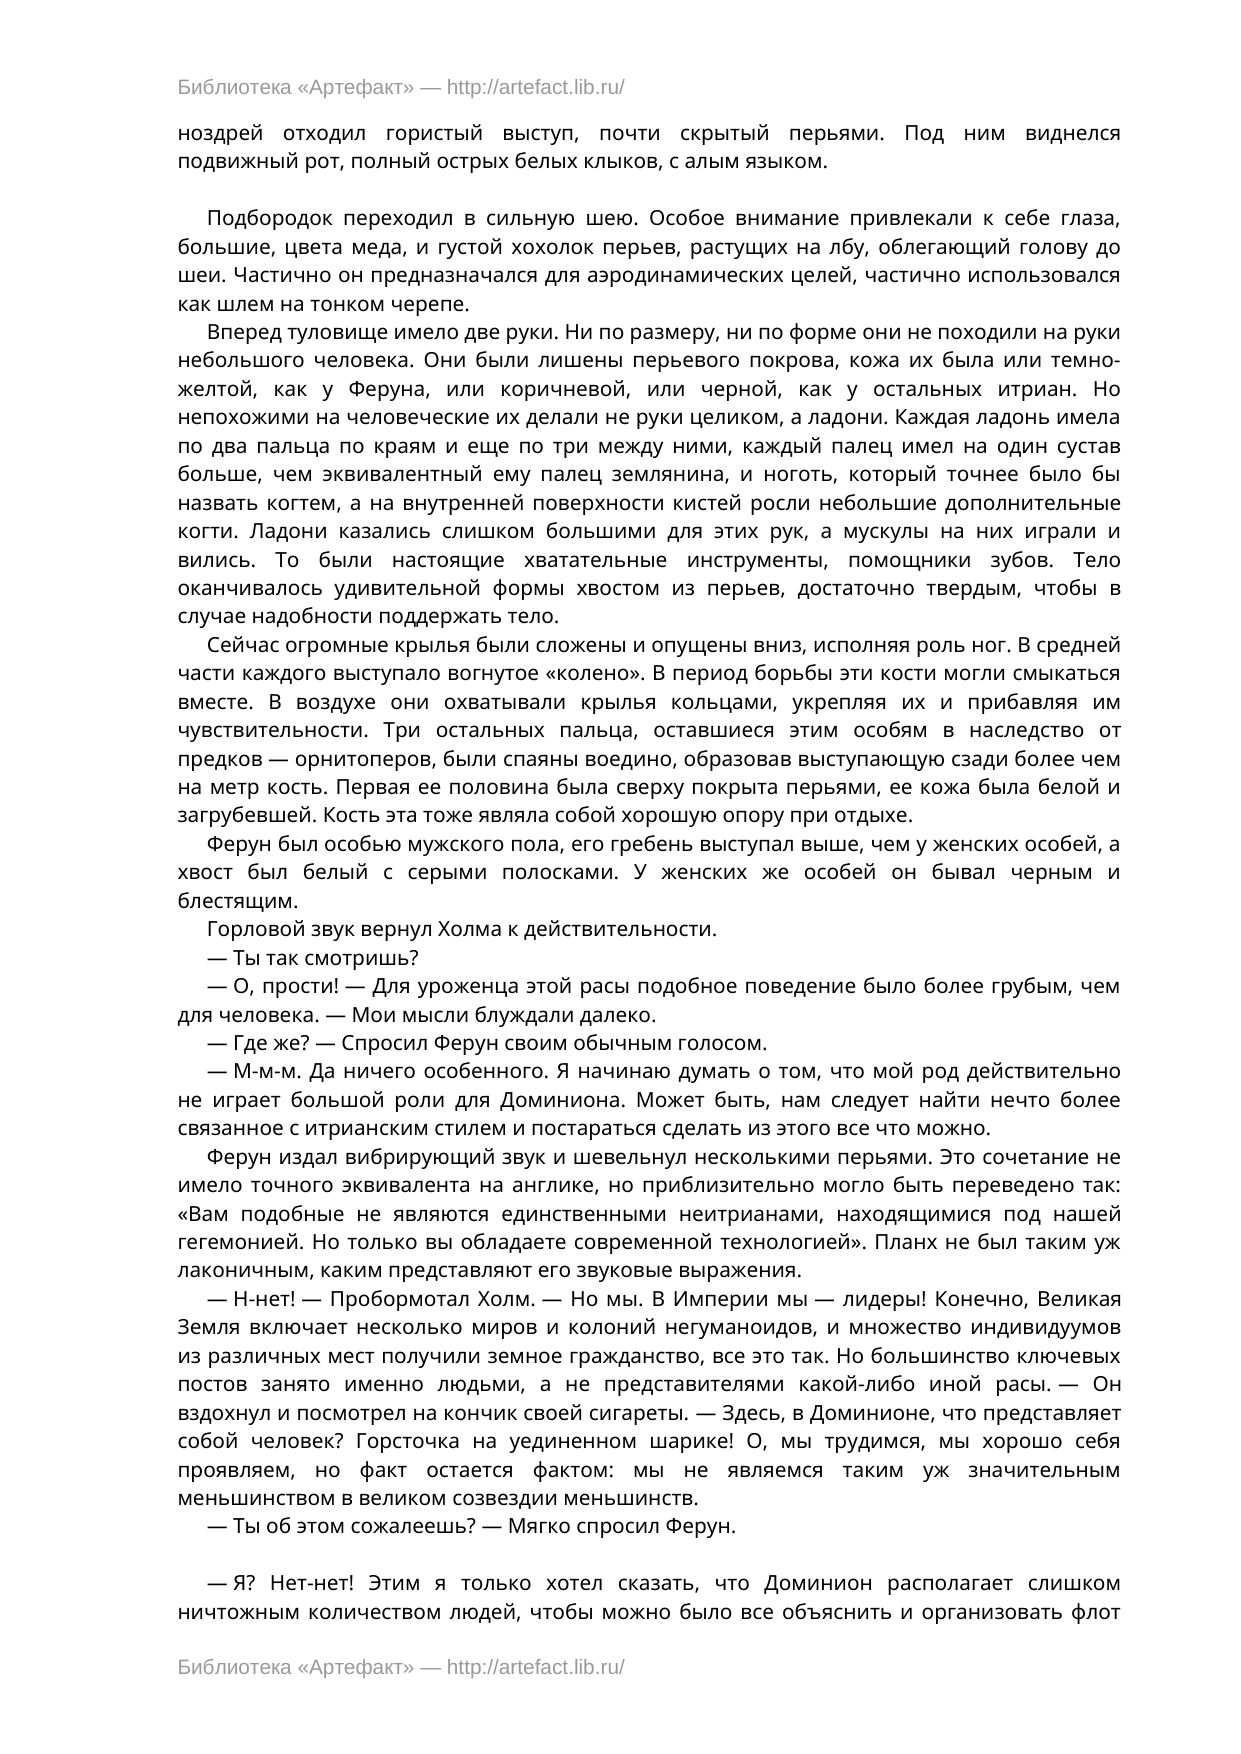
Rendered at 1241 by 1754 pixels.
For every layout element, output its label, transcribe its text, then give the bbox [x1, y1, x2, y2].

text — Ты так смотришь? [177, 943, 1122, 971]
text Ферун был особью мужского пола, его гребень выступал выше, чем у женских особей, а хвост был белый с серыми полосками. У женских же особей он бывал черным и блестящим. [177, 829, 1122, 914]
text — О, прости! — Для уроженца этой расы подобное поведение было более грубым, чем для человека. — Мои мысли блуждали далеко. [177, 971, 1122, 1028]
text — Где же? — Спросил Ферун своим обычным голосом. [177, 1028, 1122, 1057]
text — М-м-м. Да ничего особенного. Я начинаю думать о том, что мой род действительно не играет большой роли для Доминиона. Может быть, нам следует найти нечто более связанное с итрианским стилем и постараться сделать из этого все что можно. [177, 1057, 1122, 1142]
text — Ты об этом сожалеешь? — Мягко спросил Ферун. [177, 1512, 1122, 1540]
text Подбородок переходил в сильную шею. Особое внимание привлекали к себе глаза, большие, цвета меда, и густой хохолок перьев, растущих на лбу, облегающий голову до шеи. Частично он предназначался для аэродинамических целей, частично использовался как шлем на тонком черепе. [177, 203, 1122, 317]
text — Н-нет! — Пробормотал Холм. — Но мы. В Империи мы — лидеры! Конечно, Великая Земля включает несколько миров и колоний негуманоидов, и множество индивидуумов из различных мест получили земное гражданство, все это так. Но большинство ключевых постов занято именно людьми, а не представителями какой-либо иной расы. — Он вздохнул и посмотрел на кончик своей сигареты. — Здесь, в Доминионе, что представляет собой человек? Горсточка на уединенном шарике! О, мы трудимся, мы хорошо себя проявляем, но факт остается фактом: мы не являемся таким уж значительным меньшинством в великом созвездии меньшинств. [177, 1284, 1122, 1512]
text Сейчас огромные крылья были сложены и опущены вниз, исполняя роль ног. В средней части каждого выступало вогнутое «колено». В период борьбы эти кости могли смыкаться вместе. В воздухе они охватывали крылья кольцами, укрепляя их и прибавляя им чувствительности. Три остальных пальца, оставшиеся этим особям в наследство от предков — орнитоперов, были спаяны воедино, образовав выступающую сзади более чем на метр кость. Первая ее половина была сверху покрыта перьями, ее кожа была белой и загрубевшей. Кость эта тоже являла собой хорошую опору при отдыхе. [177, 630, 1122, 829]
text Ферун издал вибрирующий звук и шевельнул несколькими перьями. Это сочетание не имело точного эквивалента на англике, но приблизительно могло быть переведено так: «Вам подобные не являются единственными неитрианами, находящимися под нашей гегемонией. Но только вы обладаете современной технологией». Планх не был таким уж лаконичным, каким представляют его звуковые выражения. [177, 1142, 1122, 1284]
text Горловой звук вернул Холма к действительности. [177, 914, 1122, 943]
text Вперед туловище имело две руки. Ни по размеру, ни по форме они не походили на руки небольшого человека. Они были лишены перьевого покрова, кожа их была или темно-желтой, как у Феруна, или коричневой, или черной, как у остальных итриан. Но непохожими на человеческие их делали не руки целиком, а ладони. Каждая ладонь имела по два пальца по краям и еще по три между ними, каждый палец имел на один сустав больше, чем эквивалентный ему палец землянина, и ноготь, который точнее было бы назвать когтем, а на внутренней поверхности кистей росли небольшие дополнительные когти. Ладони казались слишком большими для этих рук, а мускулы на них играли и вились. То были настоящие хватательные инструменты, помощники зубов. Тело оканчивалось удивительной формы хвостом из перьев, достаточно твердым, чтобы в случае надобности поддержать тело. [177, 317, 1122, 630]
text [177, 1568, 1122, 1625]
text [177, 118, 1122, 175]
